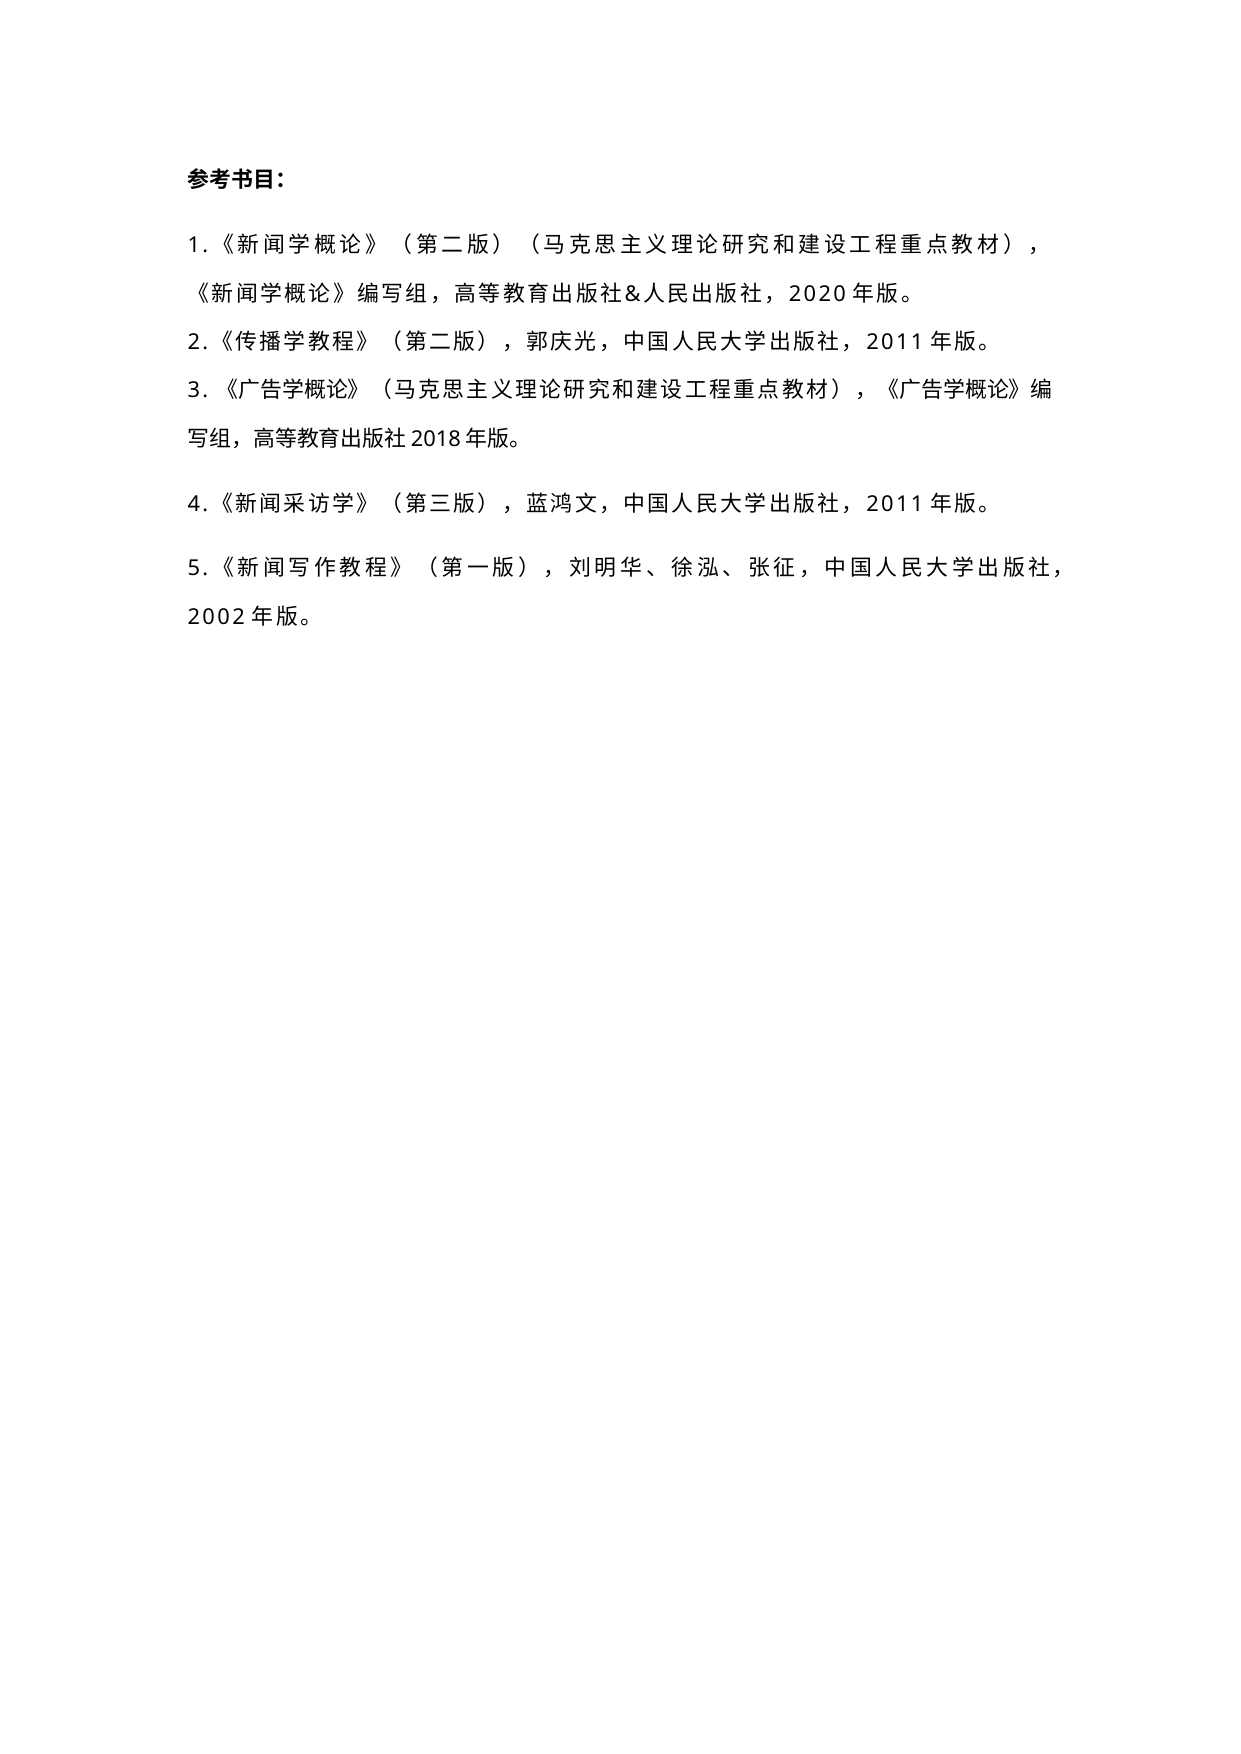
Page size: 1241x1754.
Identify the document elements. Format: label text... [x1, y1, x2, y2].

text 参考书目： [187, 162, 1053, 194]
text 3. 《广告学概论》（马克思主义理论研究和建设工程重点教材），《广告学概论》编写组，高等教育出版社2018年版。 [187, 372, 1053, 453]
text 5.《新闻写作教程》（第一版），刘明华、徐泓、张征，中国人民大学出版社，2002年版。 [187, 550, 1053, 631]
text 2.《传播学教程》（第二版），郭庆光，中国人民大学出版社，2011年版。 [187, 324, 1053, 356]
text 1.《新闻学概论》（第二版）（马克思主义理论研究和建设工程重点教材），《新闻学概论》编写组，高等教育出版社&人民出版社，2020年版。 [187, 227, 1053, 308]
text 4.《新闻采访学》（第三版），蓝鸿文，中国人民大学出版社，2011年版。 [187, 485, 1053, 518]
